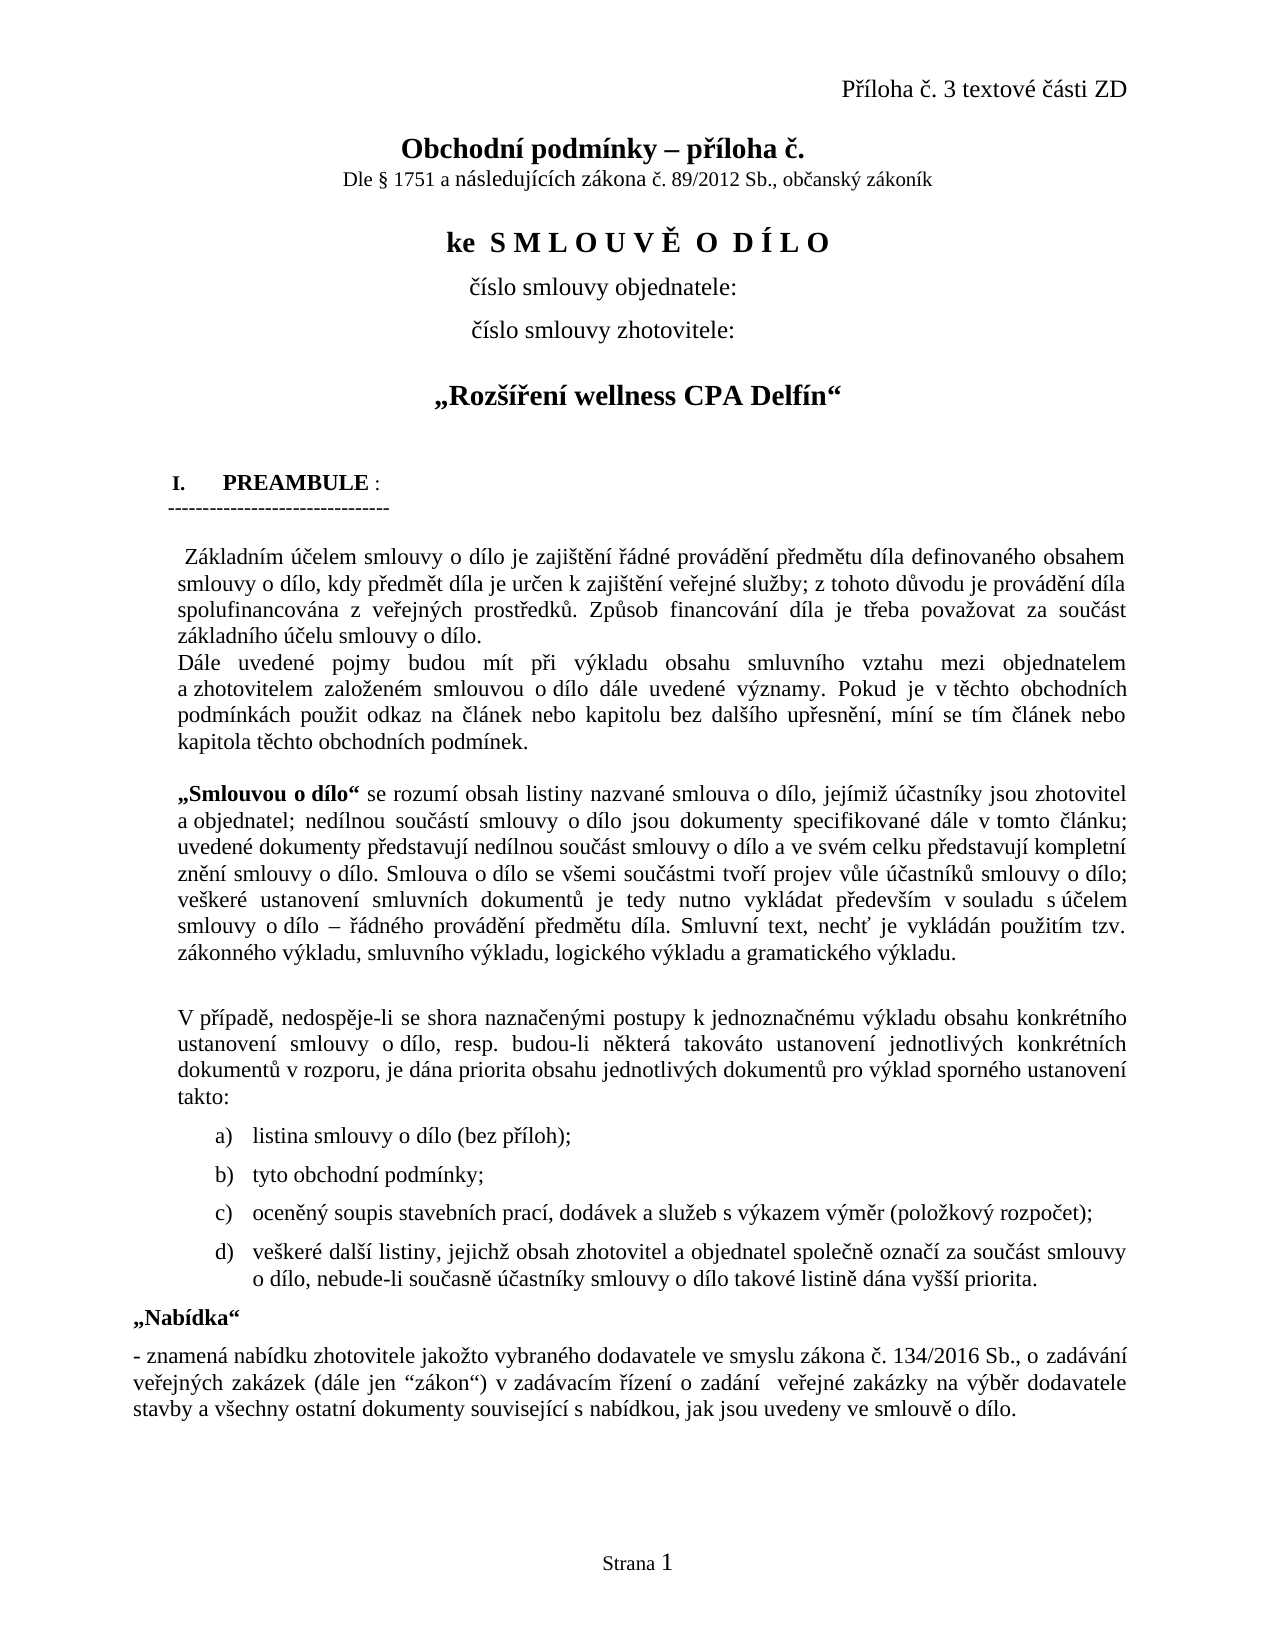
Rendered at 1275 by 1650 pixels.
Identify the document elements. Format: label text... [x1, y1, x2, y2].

list veškeré další listiny, jejichž obsah zhotovitel a objednatel společně označí za součást smlouvy o dílo, nebude-li současně účastníky smlouvy o dílo takové listině dána vyšší priorita. [215, 1238, 1127, 1291]
text „Rozšíření wellness CPA Delfín“ [148, 378, 1127, 411]
list - znamená nabídku zhotovitele jakožto vybraného dodavatele ve smyslu zákona č. 134/2016 Sb., o zadávání veřejných zakázek (dále jen “zákon“) v zadávacím řízení o zadání veřejné zakázky na výběr dodavatele stavby a všechny ostatní dokumenty související s nabídkou, jak jsou uvedeny ve smlouvě o dílo. [133, 1342, 1127, 1421]
text Dle § 1751 a následujících zákona č. 89/2012 Sb., občanský zákoník [148, 165, 1127, 191]
text Obchodní podmínky – příloha č. [148, 131, 1127, 165]
list listina smlouvy o dílo (bez příloh); [215, 1122, 1127, 1148]
list Dále uvedené pojmy budou mít při výkladu obsahu smluvního vztahu mezi objednatelem a zhotovitelem založeném smlouvou o dílo dále uvedené významy. Pokud je v těchto obchodních podmínkách použit odkaz na článek nebo kapitolu bez dalšího upřesnění, míní se tím článek nebo kapitola těchto obchodních podmínek. [177, 649, 1127, 754]
list PREAMBULE : [185, 469, 1127, 495]
text ke S M L O U V Ě O D Í L O [148, 225, 1127, 258]
text číslo smlouvy zhotovitele: [148, 313, 1127, 344]
list „Smlouvou o dílo“ se rozumí obsah listiny nazvané smlouva o dílo, jejímiž účastníky jsou zhotovitel a objednatel; nedílnou součástí smlouvy o dílo jsou dokumenty specifikované dále v tomto článku; uvedené dokumenty představují nedílnou součást smlouvy o dílo a ve svém celku představují kompletní znění smlouvy o dílo. Smlouva o dílo se všemi součástmi tvoří projev vůle účastníků smlouvy o dílo; veškeré ustanovení smluvních dokumentů je tedy nutno vykládat především v souladu s účelem smlouvy o dílo – řádného provádění předmětu díla. Smluvní text, nechť je vykládán použitím tzv. zákonného výkladu, smluvního výkladu, logického výkladu a gramatického výkladu. [177, 781, 1127, 965]
text -------------------------------- [162, 495, 1127, 519]
list „Nabídka“ [133, 1303, 1127, 1330]
text číslo smlouvy objednatele: [148, 271, 1127, 301]
list oceněný soupis stavebních prací, dodávek a služeb s výkazem výměr (položkový rozpočet); [215, 1199, 1127, 1226]
list tyto obchodní podmínky; [215, 1161, 1127, 1187]
list V případě, nedospěje-li se shora naznačenými postupy k jednoznačnému výkladu obsahu konkrétního ustanovení smlouvy o dílo, resp. budou-li některá takováto ustanovení jednotlivých konkrétních dokumentů v rozporu, je dána priorita obsahu jednotlivých dokumentů pro výklad sporného ustanovení takto: [177, 1004, 1127, 1109]
text Základním účelem smlouvy o dílo je zajištění řádné provádění předmětu díla definovaného obsahem smlouvy o dílo, kdy předmět díla je určen k zajištění veřejné služby; z tohoto důvodu je provádění díla spolufinancována z veřejných prostředků. Způsob financování díla je třeba považovat za součást základního účelu smlouvy o dílo. [162, 543, 1127, 649]
